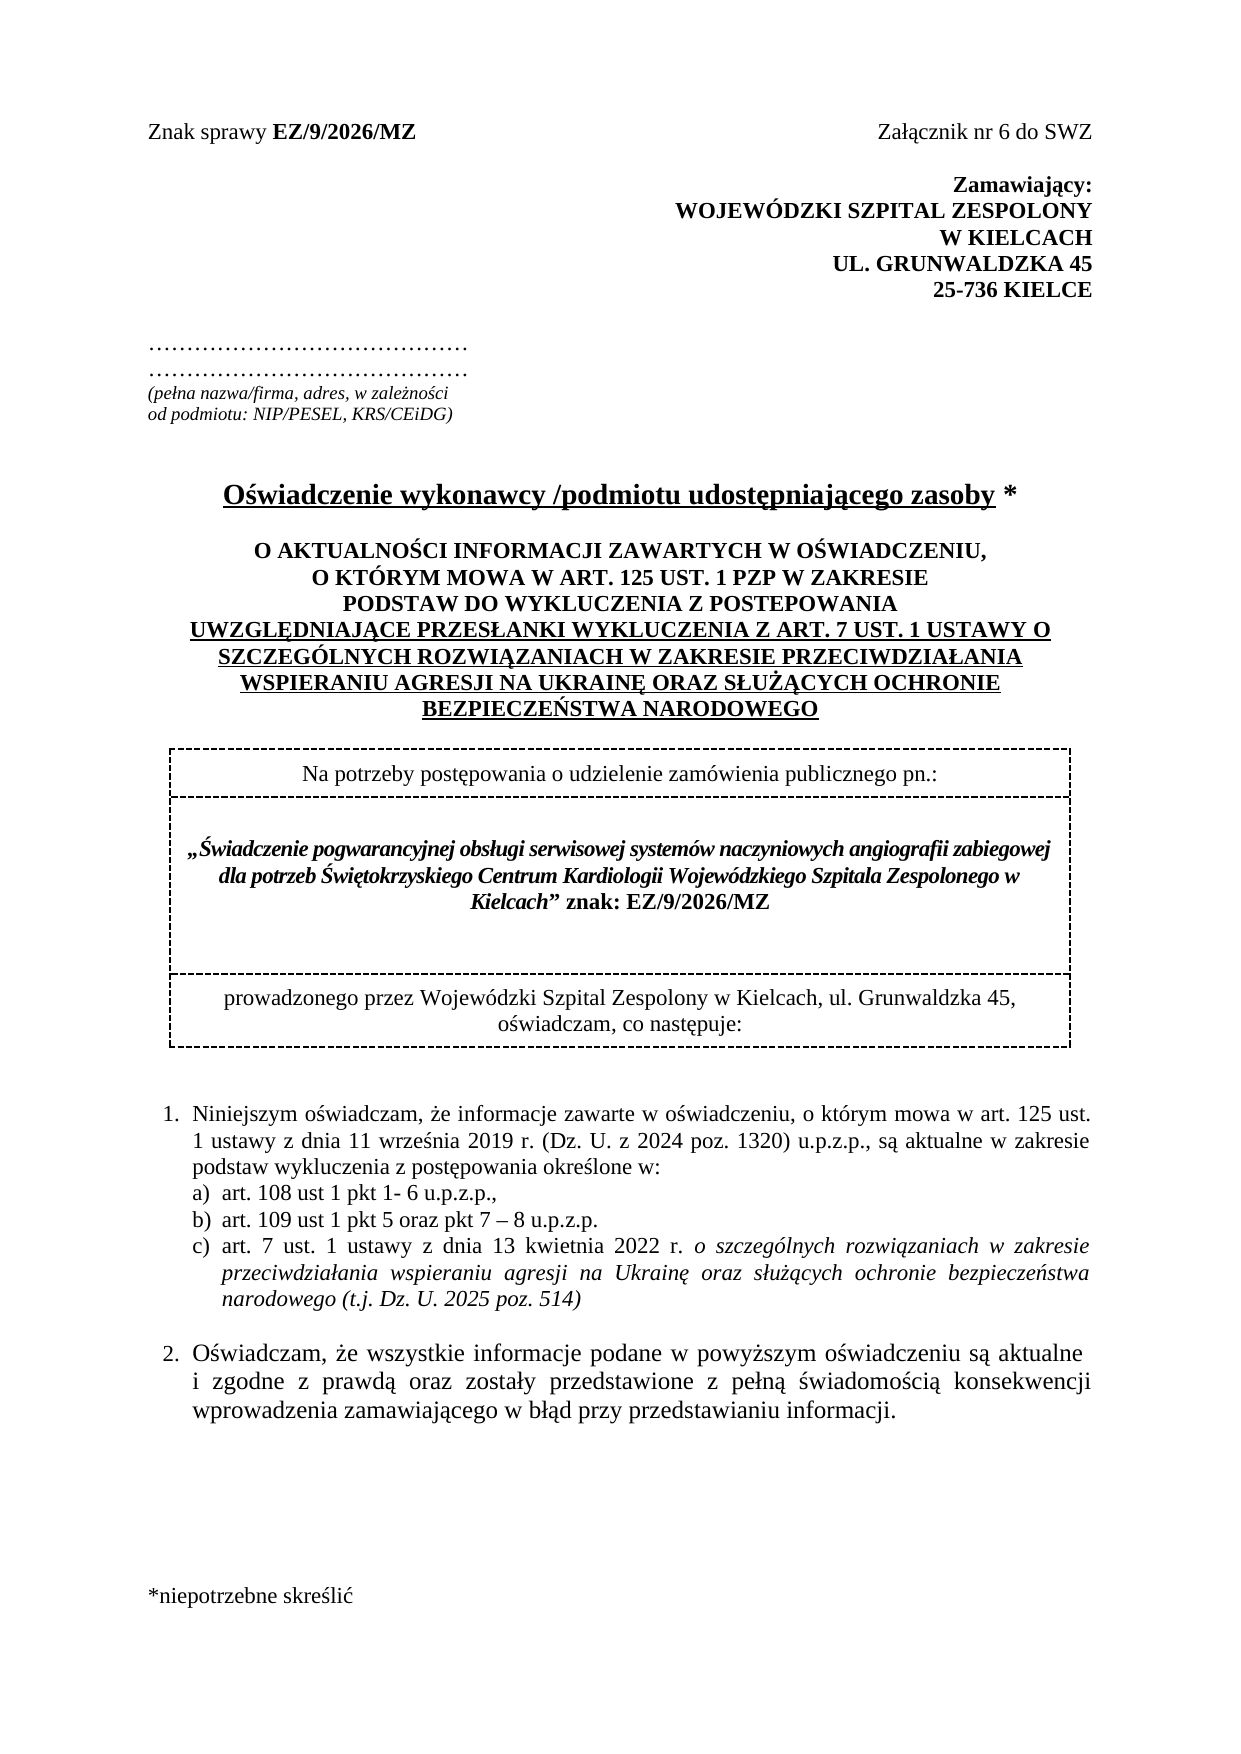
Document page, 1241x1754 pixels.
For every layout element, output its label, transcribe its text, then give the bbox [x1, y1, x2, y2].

text O KTÓRYM MOWA W ART. 125 UST. 1 PZP W ZAKRESIE [148, 564, 1092, 590]
text Zamawiający: [694, 171, 1092, 197]
text UWZGLĘDNIAJĄCE PRZESŁANKI WYKLUCZENIA Z ART. 7 UST. 1 USTAWY o szczególnych rozwiązaniach w zakresie przeciwdziałania wspieraniu agresji na Ukrainę oraz służących ochronie bezpieczeństwa narodowego [148, 616, 1092, 722]
text W KIELCACH [148, 223, 1092, 250]
list art. 108 ust 1 pkt 1- 6 u.p.z.p., [192, 1179, 1092, 1206]
text Znak sprawy EZ/9/2026/MZ Załącznik nr 6 do SWZ [148, 118, 1092, 144]
table_header Na potrzeby postępowania o udzielenie zamówienia publicznego pn.: [170, 748, 1070, 796]
text (pełna nazwa/firma, adres, w zależności od podmiotu: NIP/PESEL, KRS/CEiDG) [148, 382, 472, 425]
list Niniejszym oświadczam, że informacje zawarte w oświadczeniu, o którym mowa w art. 125 ust. 1 ustawy z dnia 11 września 2019 r. (Dz. U. z 2024 poz. 1320) u.p.z.p., są aktualne w zakresie podstaw wykluczenia z postępowania określone w: [162, 1100, 1092, 1179]
text UL. GRUNWALDZKA 45 [768, 250, 1092, 276]
list Oświadczam, że wszystkie informacje podane w powyższym oświadczeniu są aktualne i zgodne z prawdą oraz zostały przedstawione z pełną świadomością konsekwencji wprowadzenia zamawiającego w błąd przy przedstawianiu informacji. [162, 1338, 1092, 1424]
text 25-736 KIELCE [768, 276, 1092, 303]
list art. 7 ust. 1 ustawy z dnia 13 kwietnia 2022 r. o szczególnych rozwiązaniach w zakresie przeciwdziałania wspieraniu agresji na Ukrainę oraz służących ochronie bezpieczeństwa narodowego (t.j. Dz. U. 2025 poz. 514) [192, 1232, 1092, 1311]
text O AKTUALNOŚCI INFORMACJI ZAWARTYCH W OŚWIADCZENIU, [148, 537, 1092, 564]
table_cell „Świadczenie pogwarancyjnej obsługi serwisowej systemów naczyniowych angiografii zabiegowej dla potrzeb Świętokrzyskiego Centrum Kardiologii Wojewódzkiego Szpitala Zespolonego w Kielcach” znak: EZ/9/2026/MZ [170, 796, 1070, 973]
text ………………………………………………………………………… [148, 329, 472, 382]
text *niepotrzebne skreślić [148, 1582, 1092, 1608]
list art. 109 ust 1 pkt 5 oraz pkt 7 – 8 u.p.z.p. [192, 1206, 1092, 1232]
table_cell prowadzonego przez Wojewódzki Szpital Zespolony w Kielcach, ul. Grunwaldzka 45, oświadczam, co następuje: [170, 973, 1070, 1046]
text WOJEWÓDZKI SZPITAL ZESPOLONY [148, 197, 1092, 223]
text PODSTAW DO WYKLUCZENIA Z POSTEPOWANIA [148, 590, 1092, 616]
text Oświadczenie wykonawcy /podmiotu udostępniającego zasoby * [148, 477, 1092, 511]
